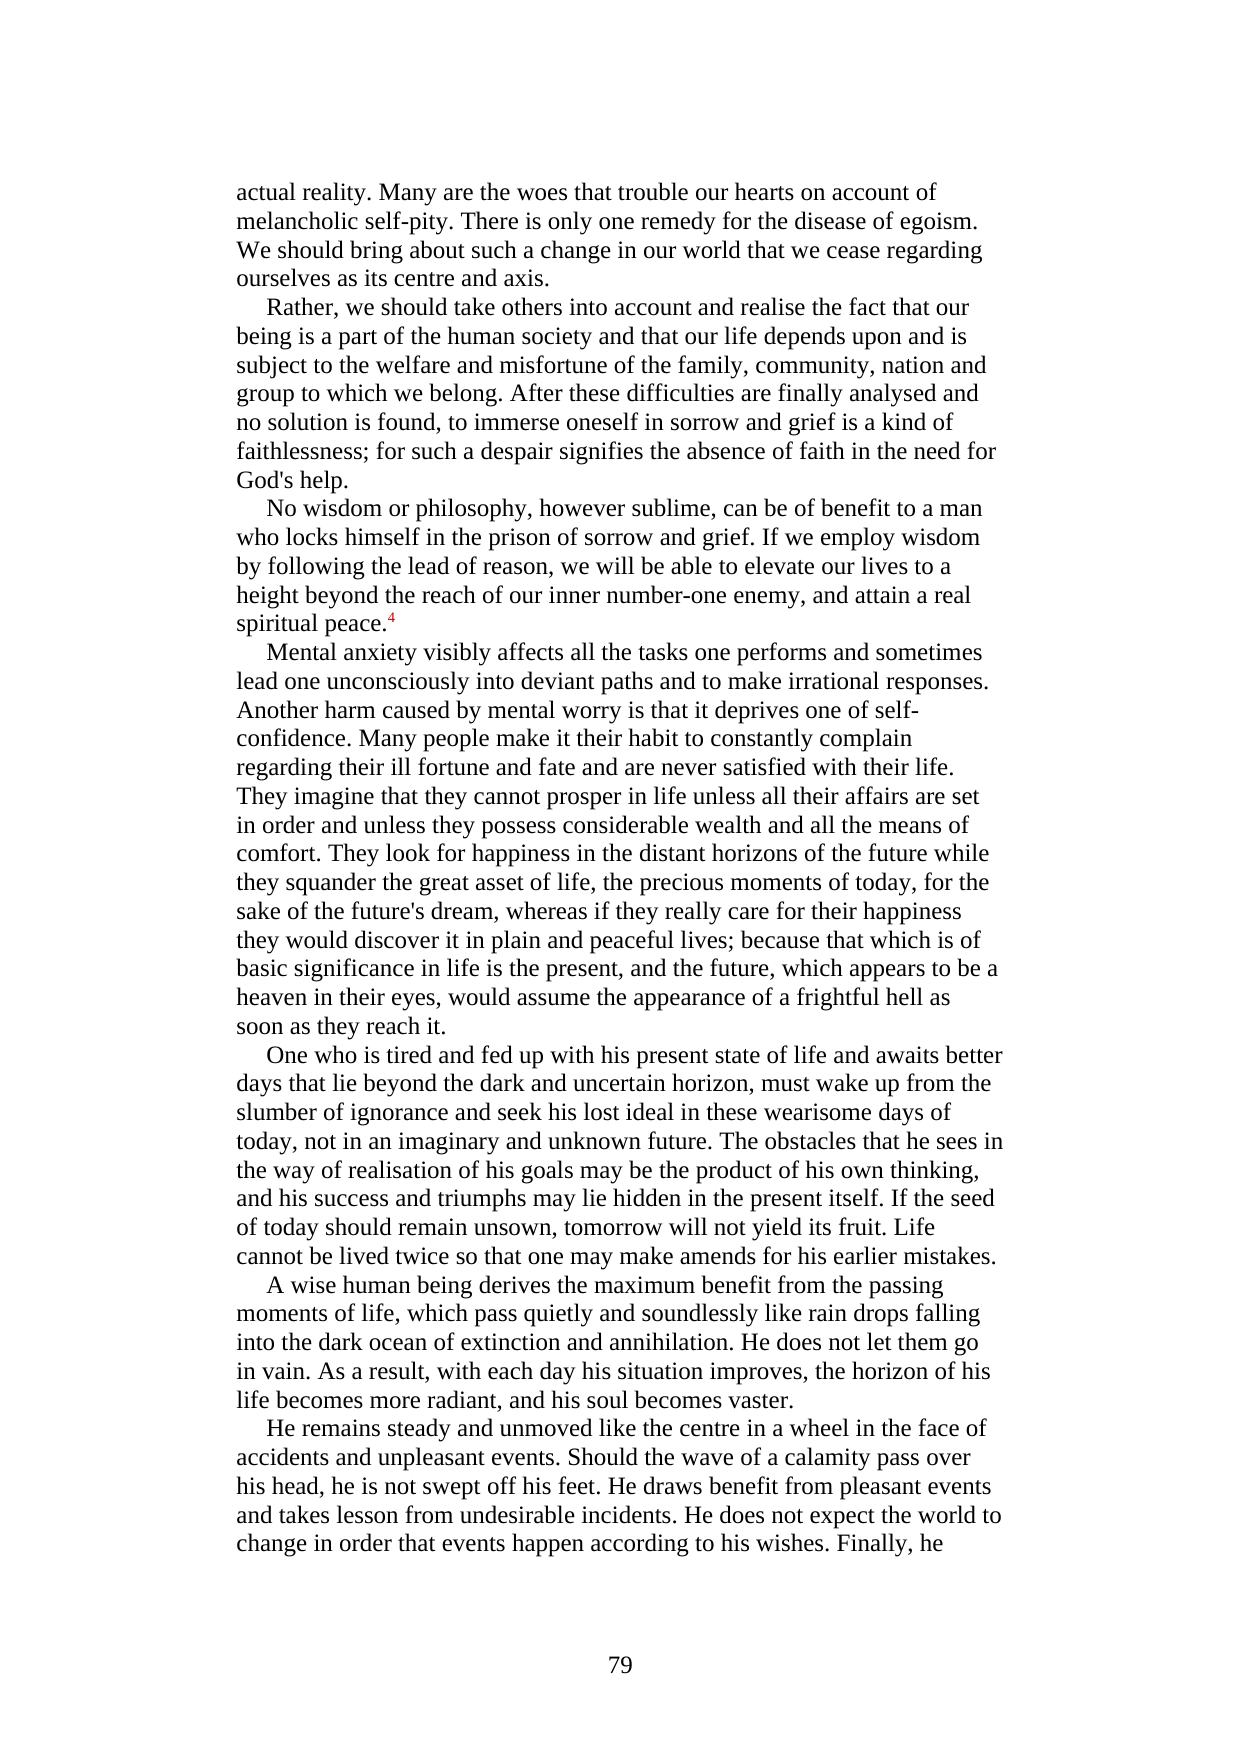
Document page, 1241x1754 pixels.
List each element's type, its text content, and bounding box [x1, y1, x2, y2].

text Rather, we should take others into account and realise the fact that our being is a part of the human society and that our life depends upon and is subject to the welfare and misfortune of the family, community, nation and group to which we belong. After these difficulties are finally analysed and no solution is found, to immerse oneself in sorrow and grief is a kind of faithlessness; for such a despair signifies the absence of faith in the need for God's help. [236, 292, 1004, 493]
text One who is tired and fed up with his present state of life and awaits better days that lie beyond the dark and uncertain horizon, must wake up from the slumber of ignorance and seek his lost ideal in these wearisome days of today, not in an imaginary and unknown future. The obstacles that he sees in the way of realisation of his goals may be the product of his own thinking, and his success and triumphs may lie hidden in the present itself. If the seed of today should remain unsown, tomorrow will not yield its fruit. Life cannot be lived twice so that one may make amends for his earlier mistakes. [236, 1040, 1004, 1270]
text A wise human being derives the maximum benefit from the passing moments of life, which pass quietly and soundlessly like rain drops falling into the dark ocean of extinction and annihilation. He does not let them go in vain. As a result, with each day his situation improves, the horizon of his life becomes more radiant, and his soul becomes vaster. [236, 1270, 1004, 1413]
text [236, 1413, 1004, 1557]
text Mental anxiety visibly affects all the tasks one performs and sometimes lead one unconsciously into deviant paths and to make irrational responses. Another harm caused by mental worry is that it deprives one of self-confidence. Many people make it their habit to constantly complain regarding their ill fortune and fate and are never satisfied with their life. They imagine that they cannot prosper in life unless all their affairs are set in order and unless they possess considerable wealth and all the means of comfort. They look for happiness in the distant horizons of the future while they squander the great asset of life, the precious moments of today, for the sake of the future's dream, whereas if they really care for their happiness they would discover it in plain and peaceful lives; because that which is of basic significance in life is the present, and the future, which appears to be a heaven in their eyes, would assume the appearance of a frightful hell as soon as they reach it. [236, 637, 1004, 1040]
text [236, 177, 1004, 292]
text No wisdom or philosophy, however sublime, can be of benefit to a man who locks himself in the prison of sorrow and grief. If we employ wisdom by following the lead of reason, we will be able to elevate our lives to a height beyond the reach of our inner number-one enemy, and attain a real spiritual peace.4 [236, 493, 1004, 637]
